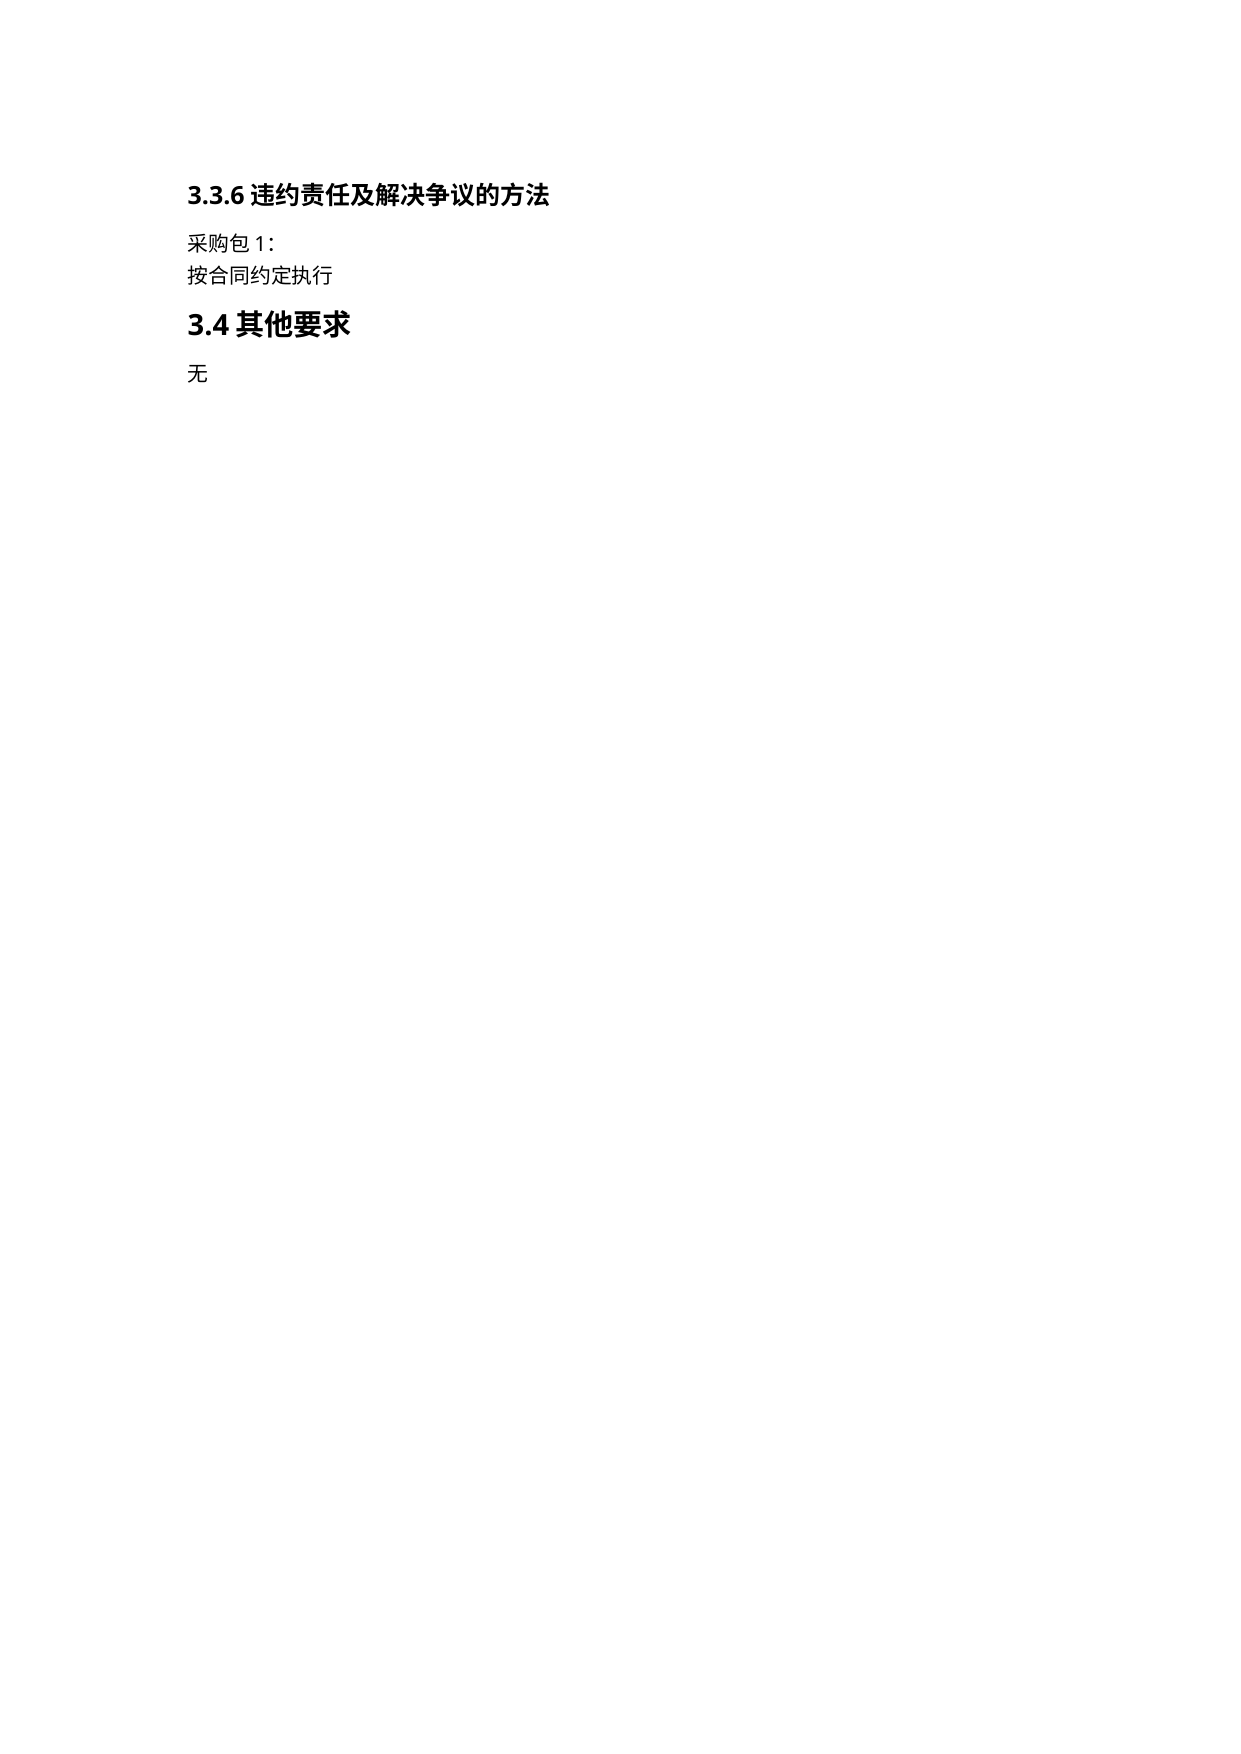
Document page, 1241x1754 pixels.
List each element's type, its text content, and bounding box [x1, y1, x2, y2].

text 3.4其他要求 [187, 292, 1053, 357]
text 采购包1： [187, 227, 1053, 259]
text 无 [187, 357, 1053, 389]
text 按合同约定执行 [187, 259, 1053, 292]
text 3.3.6违约责任及解决争议的方法 [187, 162, 1053, 227]
